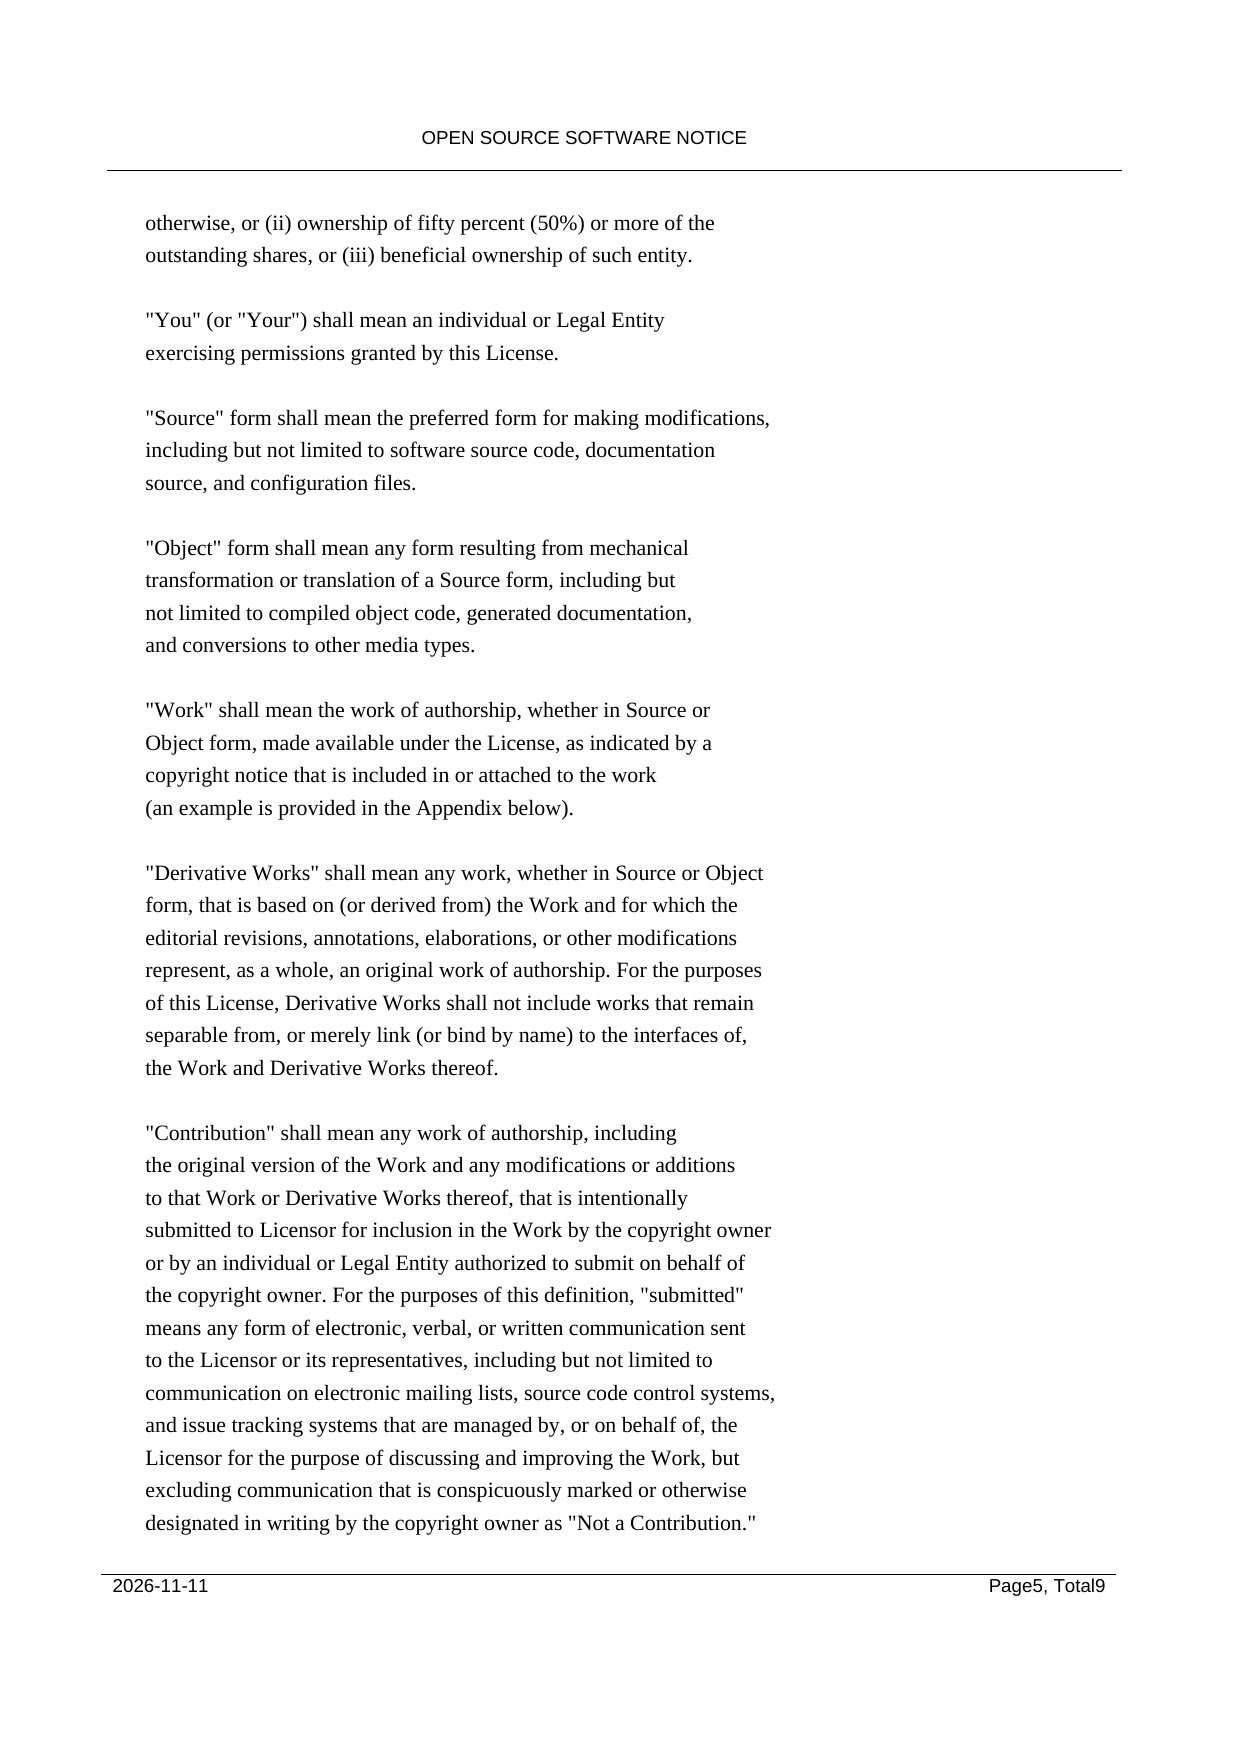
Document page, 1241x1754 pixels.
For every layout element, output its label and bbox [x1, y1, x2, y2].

text [112, 206, 1128, 1539]
